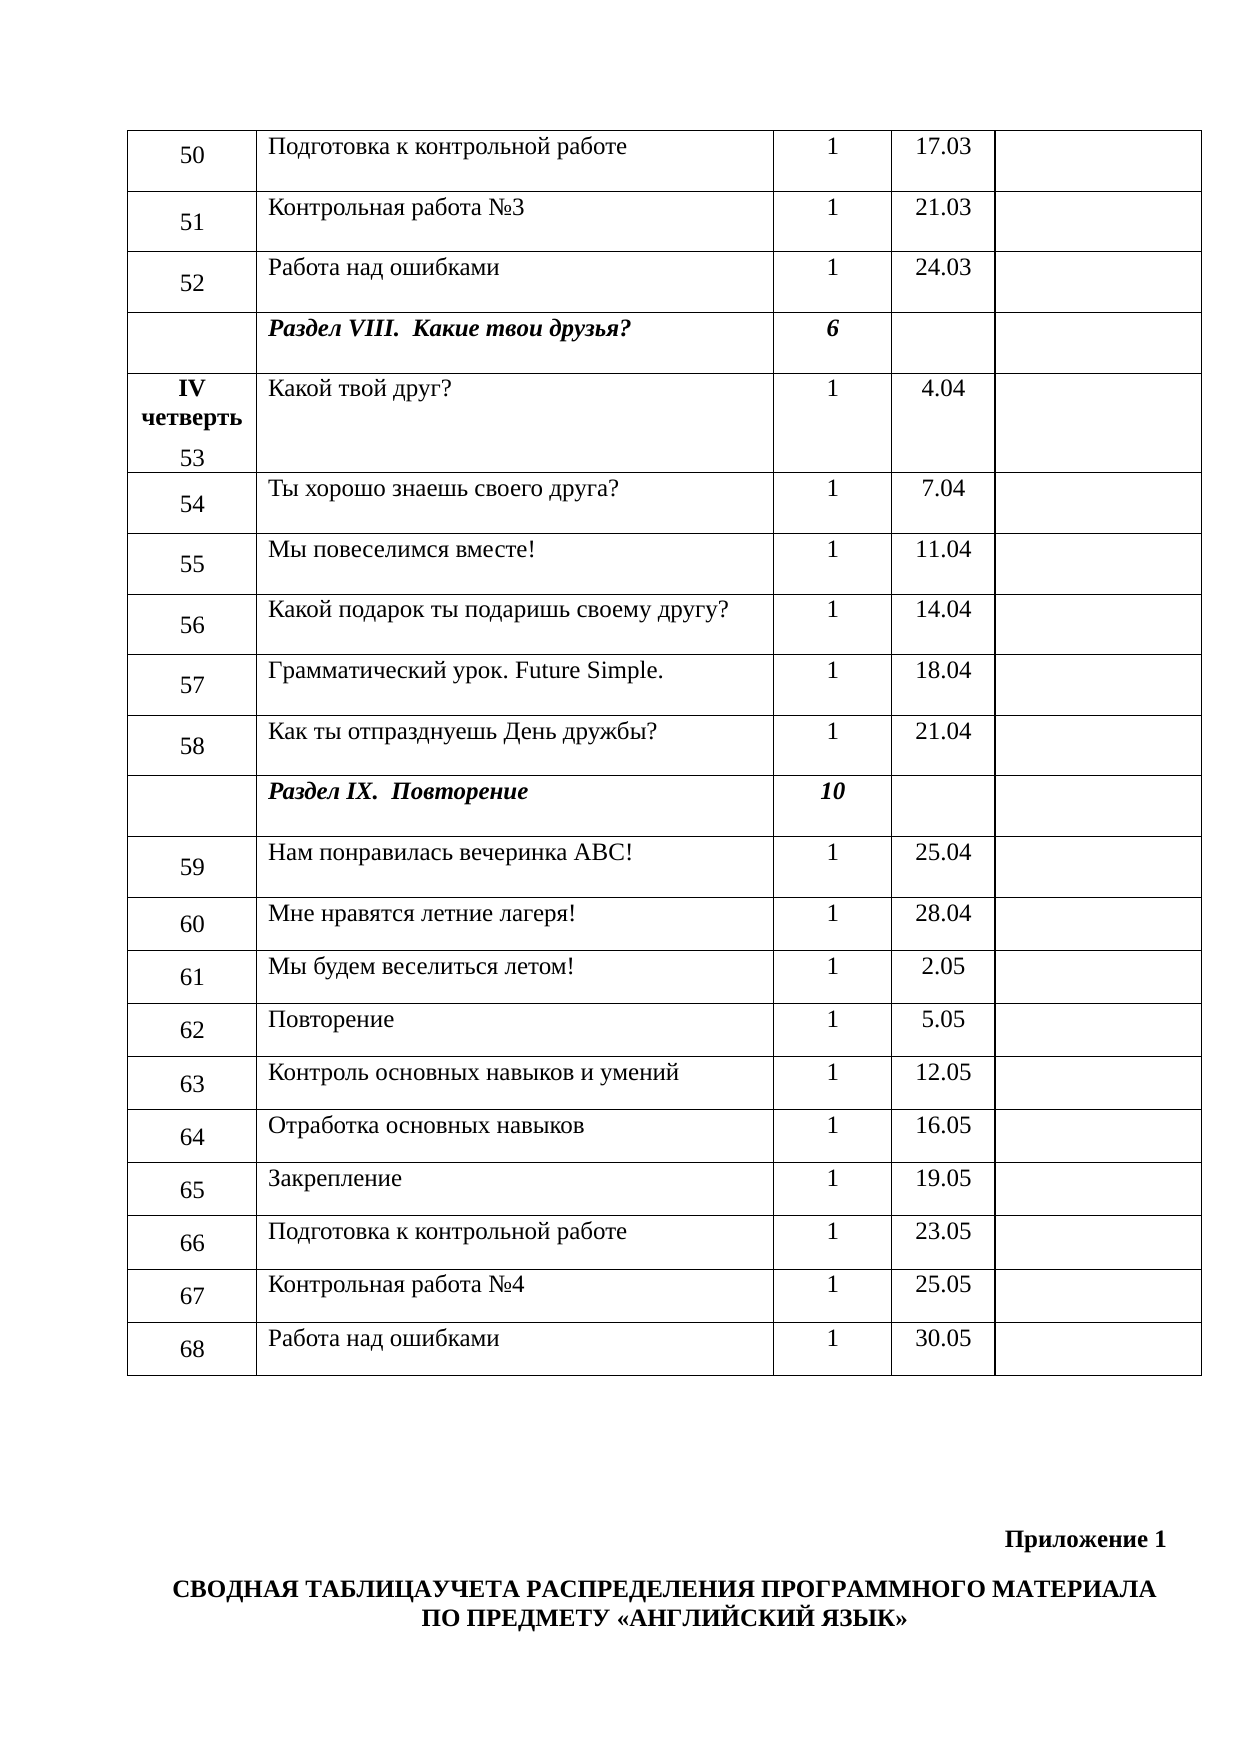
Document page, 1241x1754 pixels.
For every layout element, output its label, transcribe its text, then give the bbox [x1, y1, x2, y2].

table_cell [996, 374, 1201, 472]
table_cell [996, 192, 1201, 251]
table_cell [996, 655, 1201, 715]
table_cell Мы повеселимся вместе! [257, 534, 773, 593]
table_cell 1 [774, 252, 891, 312]
table_cell Повторение [257, 1004, 773, 1056]
table_cell 1 [774, 898, 891, 950]
table_cell Мне нравятся летние лагеря! [257, 898, 773, 950]
table_cell 1 [774, 1163, 891, 1215]
table_cell 1 [774, 1216, 891, 1268]
table_cell 21.03 [892, 192, 994, 251]
table_cell 19.05 [892, 1163, 994, 1215]
table_cell 16.05 [892, 1110, 994, 1162]
table_cell [996, 252, 1201, 312]
table_cell 59 [128, 837, 256, 897]
table_cell 1 [774, 1270, 891, 1322]
table_cell 1 [774, 374, 891, 472]
table_cell [996, 716, 1201, 775]
table_cell 18.04 [892, 655, 994, 715]
table_cell Какой твой друг? [257, 374, 773, 472]
table_cell [996, 837, 1201, 897]
table_cell 54 [128, 473, 256, 533]
table_cell 61 [128, 951, 256, 1003]
table_cell 68 [128, 1323, 256, 1375]
table_cell [996, 776, 1201, 836]
table_cell 51 [128, 192, 256, 251]
table_cell [892, 313, 994, 372]
table_cell 58 [128, 716, 256, 775]
table_cell 28.04 [892, 898, 994, 950]
table_cell 23.05 [892, 1216, 994, 1268]
table_cell 65 [128, 1163, 256, 1215]
table_cell [996, 951, 1201, 1003]
table_cell 11.04 [892, 534, 994, 593]
table_cell [996, 313, 1201, 372]
text ПО ПРЕДМЕТУ «АНГЛИЙСКИЙ ЯЗЫК» [162, 1603, 1167, 1632]
table_cell 63 [128, 1057, 256, 1109]
table_cell [996, 1110, 1201, 1162]
table_cell [128, 313, 256, 372]
table_cell Раздел VIII. Какие твои друзья? [257, 313, 773, 372]
table_cell Отработка основных навыков [257, 1110, 773, 1162]
table_cell 1 [774, 473, 891, 533]
text СВОДНАЯ ТАБЛИЦАУЧЕТА РАСПРЕДЕЛЕНИЯ ПРОГРАММНОГО МАТЕРИАЛА [162, 1574, 1167, 1603]
table_cell 1 [774, 595, 891, 654]
table_cell 1 [774, 837, 891, 897]
table_cell Закрепление [257, 1163, 773, 1215]
table_cell Работа над ошибками [257, 1323, 773, 1375]
table_cell 1 [774, 655, 891, 715]
table_cell Грамматический урок. Future Simple. [257, 655, 773, 715]
table_cell Раздел IX. Повторение [257, 776, 773, 836]
table_cell Контрольная работа №3 [257, 192, 773, 251]
table_cell 60 [128, 898, 256, 950]
table_cell 17.03 [892, 131, 994, 191]
table_cell Подготовка к контрольной работе [257, 131, 773, 191]
table_cell 57 [128, 655, 256, 715]
table_cell [996, 595, 1201, 654]
table_cell 55 [128, 534, 256, 593]
table_cell 6 [774, 313, 891, 372]
table_cell 1 [774, 534, 891, 593]
table_cell Работа над ошибками [257, 252, 773, 312]
table_cell 25.05 [892, 1270, 994, 1322]
table_cell Какой подарок ты подаришь своему другу? [257, 595, 773, 654]
table_cell 7.04 [892, 473, 994, 533]
table_cell Контрольная работа №4 [257, 1270, 773, 1322]
table_cell [996, 1004, 1201, 1056]
table_cell Как ты отпразднуешь День дружбы? [257, 716, 773, 775]
table_cell 24.03 [892, 252, 994, 312]
table_cell 1 [774, 1057, 891, 1109]
table_cell [996, 131, 1201, 191]
table_cell [996, 534, 1201, 593]
table_cell 64 [128, 1110, 256, 1162]
table_cell 62 [128, 1004, 256, 1056]
table_cell Ты хорошо знаешь своего друга? [257, 473, 773, 533]
table_cell [996, 1163, 1201, 1215]
table_cell 1 [774, 192, 891, 251]
table_cell [996, 473, 1201, 533]
table_cell 10 [774, 776, 891, 836]
table_cell [996, 1057, 1201, 1109]
table_cell [996, 898, 1201, 950]
table_cell [996, 1270, 1201, 1322]
table_cell 2.05 [892, 951, 994, 1003]
table_cell [128, 776, 256, 836]
table_cell IV четверть 53 [128, 374, 256, 472]
table_cell 1 [774, 716, 891, 775]
table_cell 5.05 [892, 1004, 994, 1056]
table_cell 66 [128, 1216, 256, 1268]
table_cell [996, 1216, 1201, 1268]
table_cell 56 [128, 595, 256, 654]
table_cell Нам понравилась вечеринка АВС! [257, 837, 773, 897]
table_cell 1 [774, 1004, 891, 1056]
table_cell 25.04 [892, 837, 994, 897]
table_cell 50 [128, 131, 256, 191]
table_cell 14.04 [892, 595, 994, 654]
table_cell 21.04 [892, 716, 994, 775]
table_cell [892, 776, 994, 836]
table_cell 67 [128, 1270, 256, 1322]
table_cell [996, 1323, 1201, 1375]
table_cell 1 [774, 131, 891, 191]
table_cell Мы будем веселиться летом! [257, 951, 773, 1003]
table_cell 1 [774, 951, 891, 1003]
table_cell 52 [128, 252, 256, 312]
table_cell 1 [774, 1110, 891, 1162]
table_cell 30.05 [892, 1323, 994, 1375]
table_cell Контроль основных навыков и умений [257, 1057, 773, 1109]
table_cell 4.04 [892, 374, 994, 472]
table_cell 12.05 [892, 1057, 994, 1109]
table_cell Подготовка к контрольной работе [257, 1216, 773, 1268]
table_cell 1 [774, 1323, 891, 1375]
text Приложение 1 [162, 1524, 1167, 1553]
